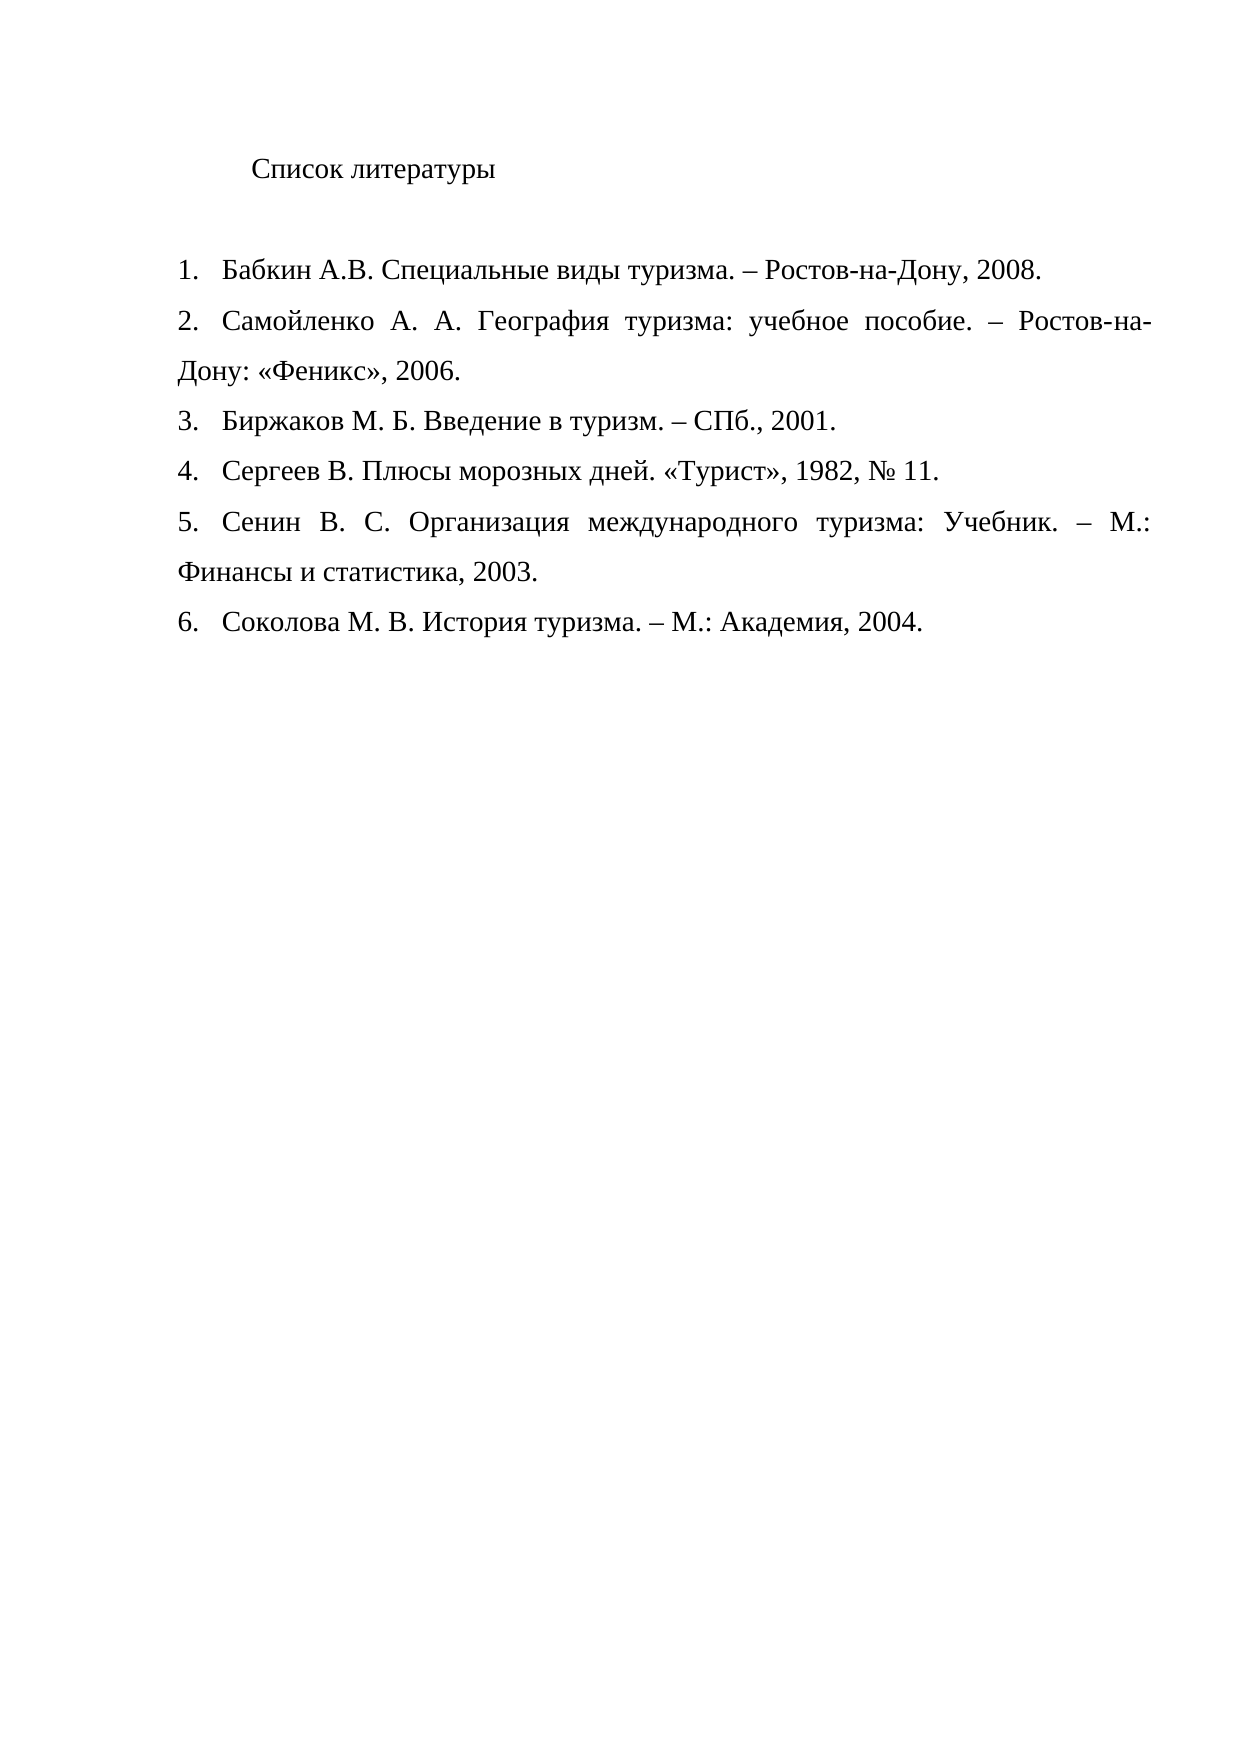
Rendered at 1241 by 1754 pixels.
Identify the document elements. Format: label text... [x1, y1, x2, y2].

list Самойленко А. А. География туризма: учебное пособие. – Ростов-на-Дону: «Феникс», 2006. [177, 303, 1152, 386]
list Бабкин А.В. Специальные виды туризма. – Ростов-на-Дону, 2008. [177, 252, 1152, 286]
list Сергеев В. Плюсы морозных дней. «Турист», 1982, № 11. [177, 453, 1152, 487]
list Биржаков М. Б. Введение в туризм. – СПб., 2001. [177, 403, 1152, 437]
list Соколова М. В. История туризма. – М.: Академия, 2004. [177, 604, 1152, 638]
list Сенин В. С. Организация международного туризма: Учебник. – М.: Финансы и статистика, 2003. [177, 504, 1152, 588]
text Список литературы [177, 152, 1152, 185]
